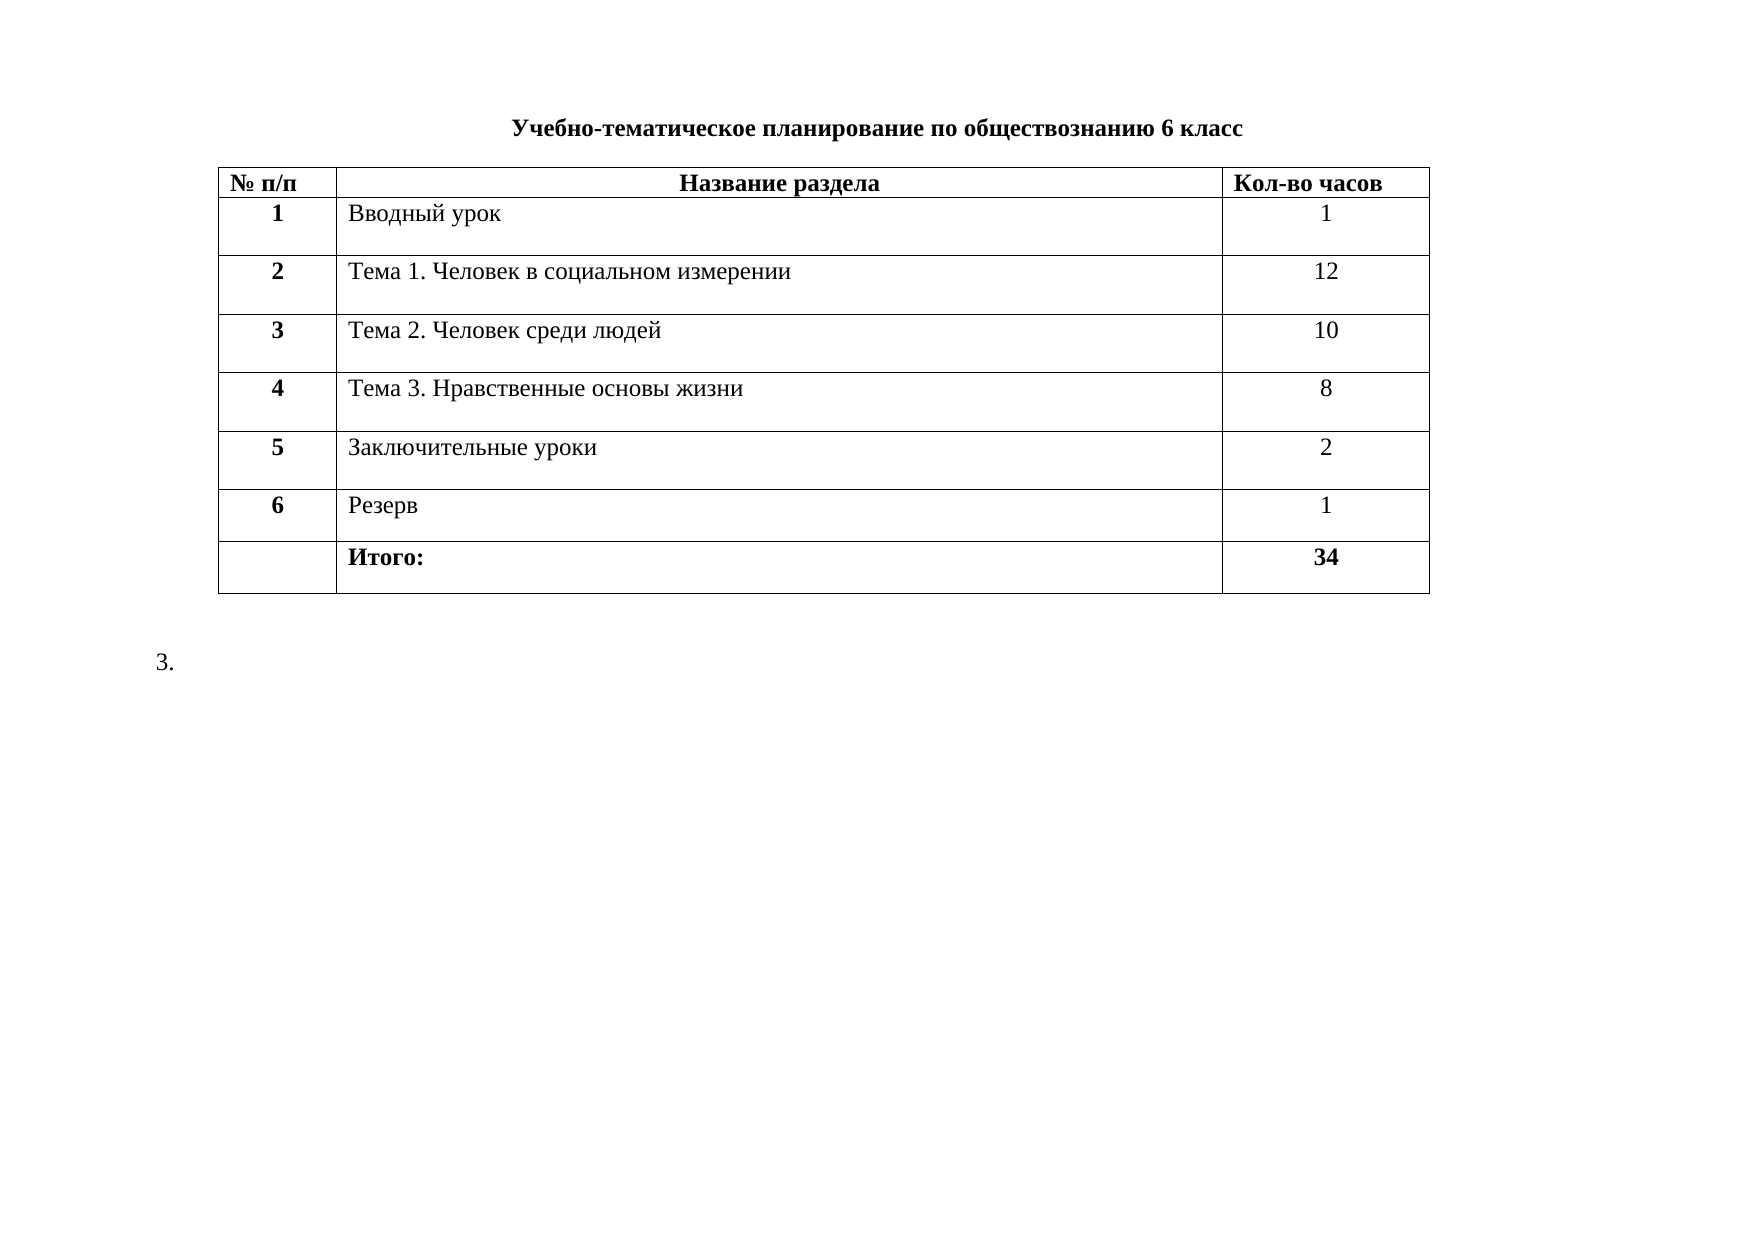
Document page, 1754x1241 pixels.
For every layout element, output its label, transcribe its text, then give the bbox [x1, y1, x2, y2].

table_header Кол-во часов [1223, 168, 1429, 197]
table_cell 12 [1223, 256, 1429, 314]
text Учебно-тематическое планирование по обществознанию 6 класс [118, 113, 1636, 142]
table_cell 2 [1223, 432, 1429, 489]
table_cell 1 [1223, 198, 1429, 255]
table_cell Заключительные уроки [337, 432, 1222, 489]
table_cell 1 [1223, 490, 1429, 541]
table_cell Тема 3. Нравственные основы жизни [337, 373, 1222, 431]
table_cell 34 [1223, 542, 1429, 592]
table_header Название раздела [337, 168, 1222, 197]
table_cell 3 [219, 315, 336, 372]
table_cell 4 [219, 373, 336, 431]
table_cell Резерв [337, 490, 1222, 541]
table_cell 1 [219, 198, 336, 255]
table_cell 10 [1223, 315, 1429, 372]
table_cell Вводный урок [337, 198, 1222, 255]
table_cell 5 [219, 432, 336, 489]
table_cell 6 [219, 490, 336, 541]
table_header № п/п [219, 168, 336, 197]
table_cell Тема 1. Человек в социальном измерении [337, 256, 1222, 314]
table_cell Тема 2. Человек среди людей [337, 315, 1222, 372]
table_cell 8 [1223, 373, 1429, 431]
table_cell [219, 542, 336, 592]
table_cell Итого: [337, 542, 1222, 592]
table_cell 2 [219, 256, 336, 314]
